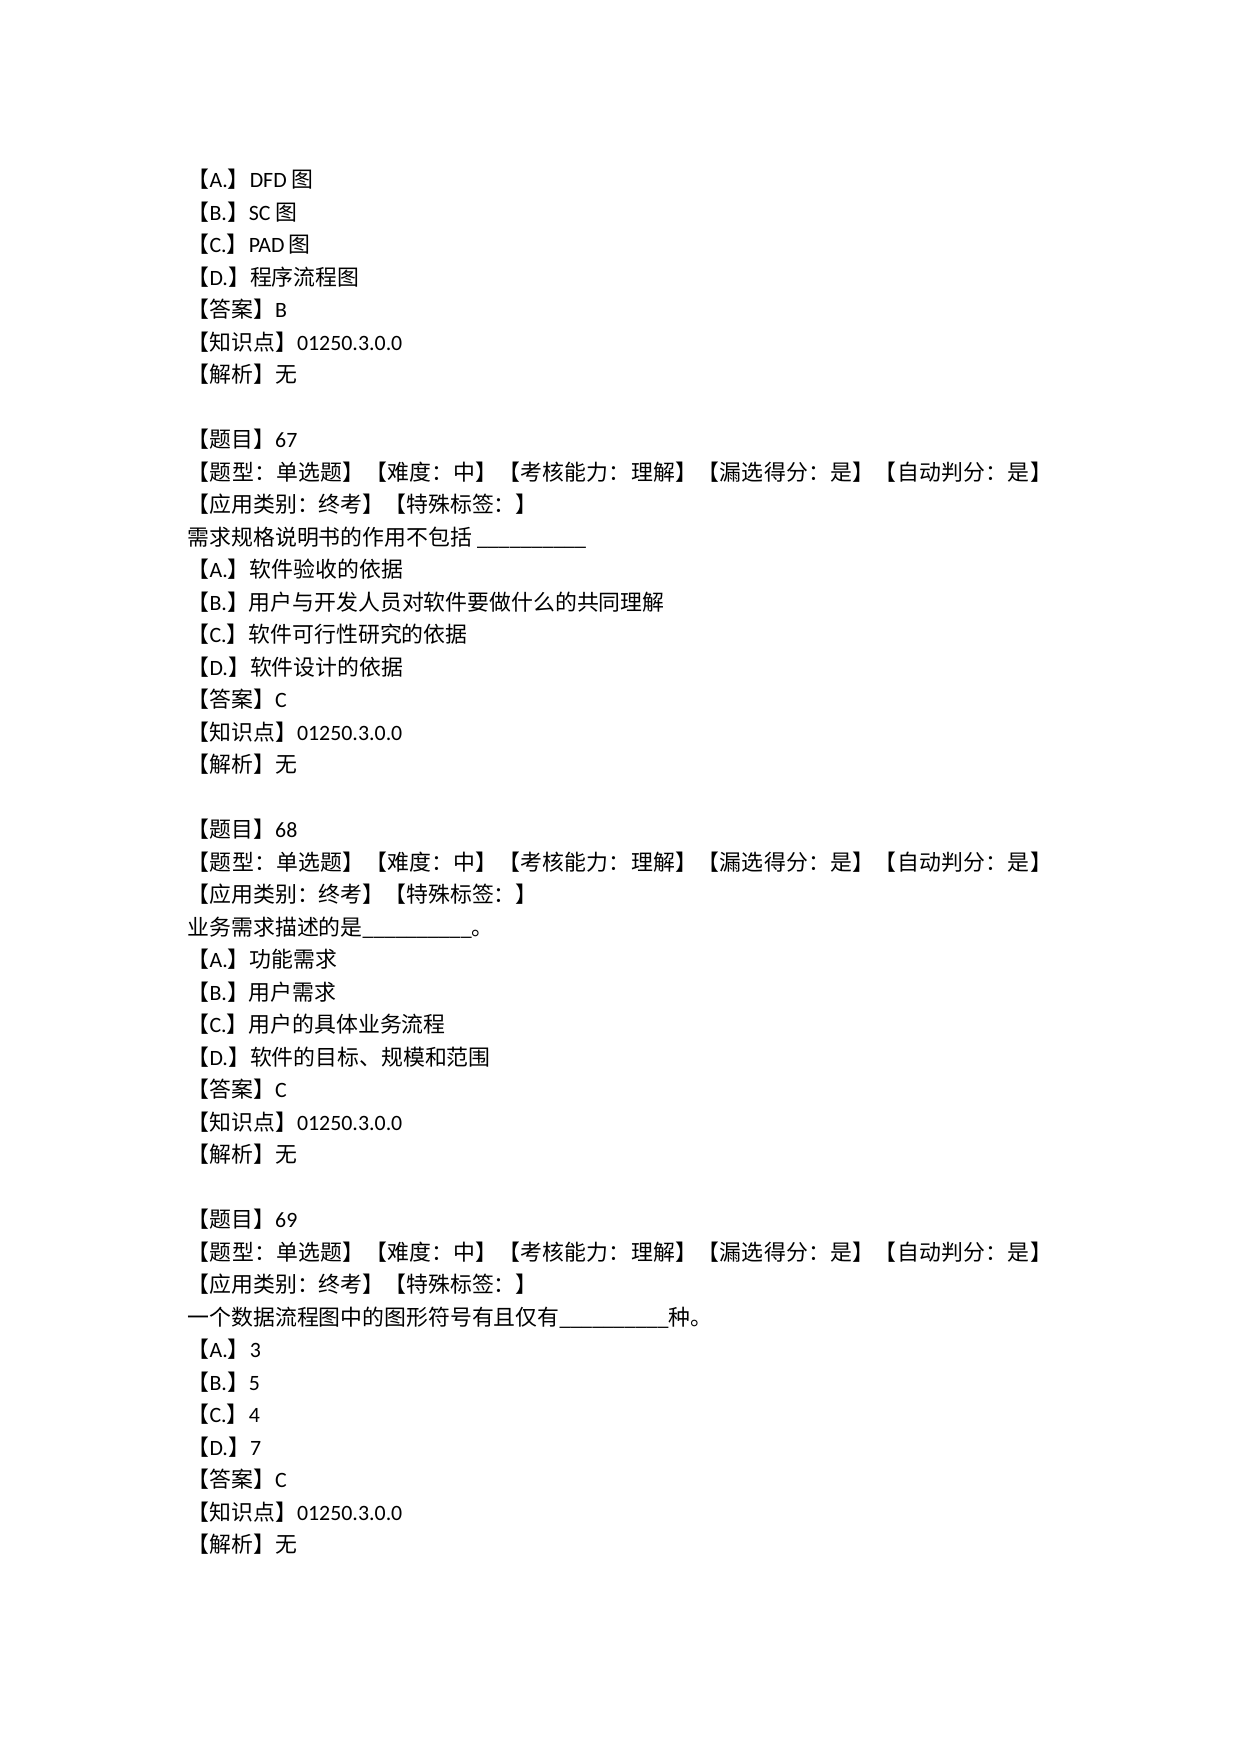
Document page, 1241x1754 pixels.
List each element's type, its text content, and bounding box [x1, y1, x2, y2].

text 业务需求描述的是__________。 [187, 909, 1053, 942]
text 【D.】软件的目标、规模和范围 [187, 1039, 1053, 1072]
text 【知识点】01250.3.0.0 [187, 1104, 1053, 1137]
text 【D.】程序流程图 [187, 259, 1053, 292]
text 【解析】无 [187, 357, 1053, 389]
text 【知识点】01250.3.0.0 [187, 1494, 1053, 1527]
text 【题目】69 [187, 1202, 1053, 1234]
text 【D.】7 [187, 1429, 1053, 1462]
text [187, 1234, 1053, 1299]
text 【答案】C [187, 682, 1053, 714]
text 【题目】67 [187, 422, 1053, 454]
text 【C.】用户的具体业务流程 [187, 1007, 1053, 1039]
text 【C.】软件可行性研究的依据 [187, 617, 1053, 649]
text 【D.】软件设计的依据 [187, 649, 1053, 682]
text 需求规格说明书的作用不包括 __________ [187, 519, 1053, 552]
text 【B.】5 [187, 1364, 1053, 1397]
text 【B.】用户需求 [187, 974, 1053, 1007]
text 【题目】68 [187, 812, 1053, 844]
text 【知识点】01250.3.0.0 [187, 324, 1053, 357]
text 【A.】3 [187, 1332, 1053, 1364]
text 【答案】B [187, 292, 1053, 324]
text 【解析】无 [187, 1527, 1053, 1559]
text 【解析】无 [187, 747, 1053, 779]
text 【A.】软件验收的依据 [187, 552, 1053, 584]
text 【A.】DFD图 [187, 162, 1053, 194]
text 一个数据流程图中的图形符号有且仅有__________种。 [187, 1299, 1053, 1332]
text 【C.】4 [187, 1397, 1053, 1429]
text 【答案】C [187, 1462, 1053, 1494]
text 【C.】PAD图 [187, 227, 1053, 259]
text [187, 454, 1053, 519]
text 【B.】用户与开发人员对软件要做什么的共同理解 [187, 584, 1053, 617]
text 【解析】无 [187, 1137, 1053, 1169]
text 【A.】功能需求 [187, 942, 1053, 974]
text 【题型：单选题】【难度：中】【考核能力：理解】【漏选得分：是】【自动判分：是】【应用类别：终考】【特殊标签：】 [187, 844, 1053, 909]
text 【B.】SC图 [187, 194, 1053, 227]
text 【知识点】01250.3.0.0 [187, 714, 1053, 747]
text 【答案】C [187, 1072, 1053, 1104]
